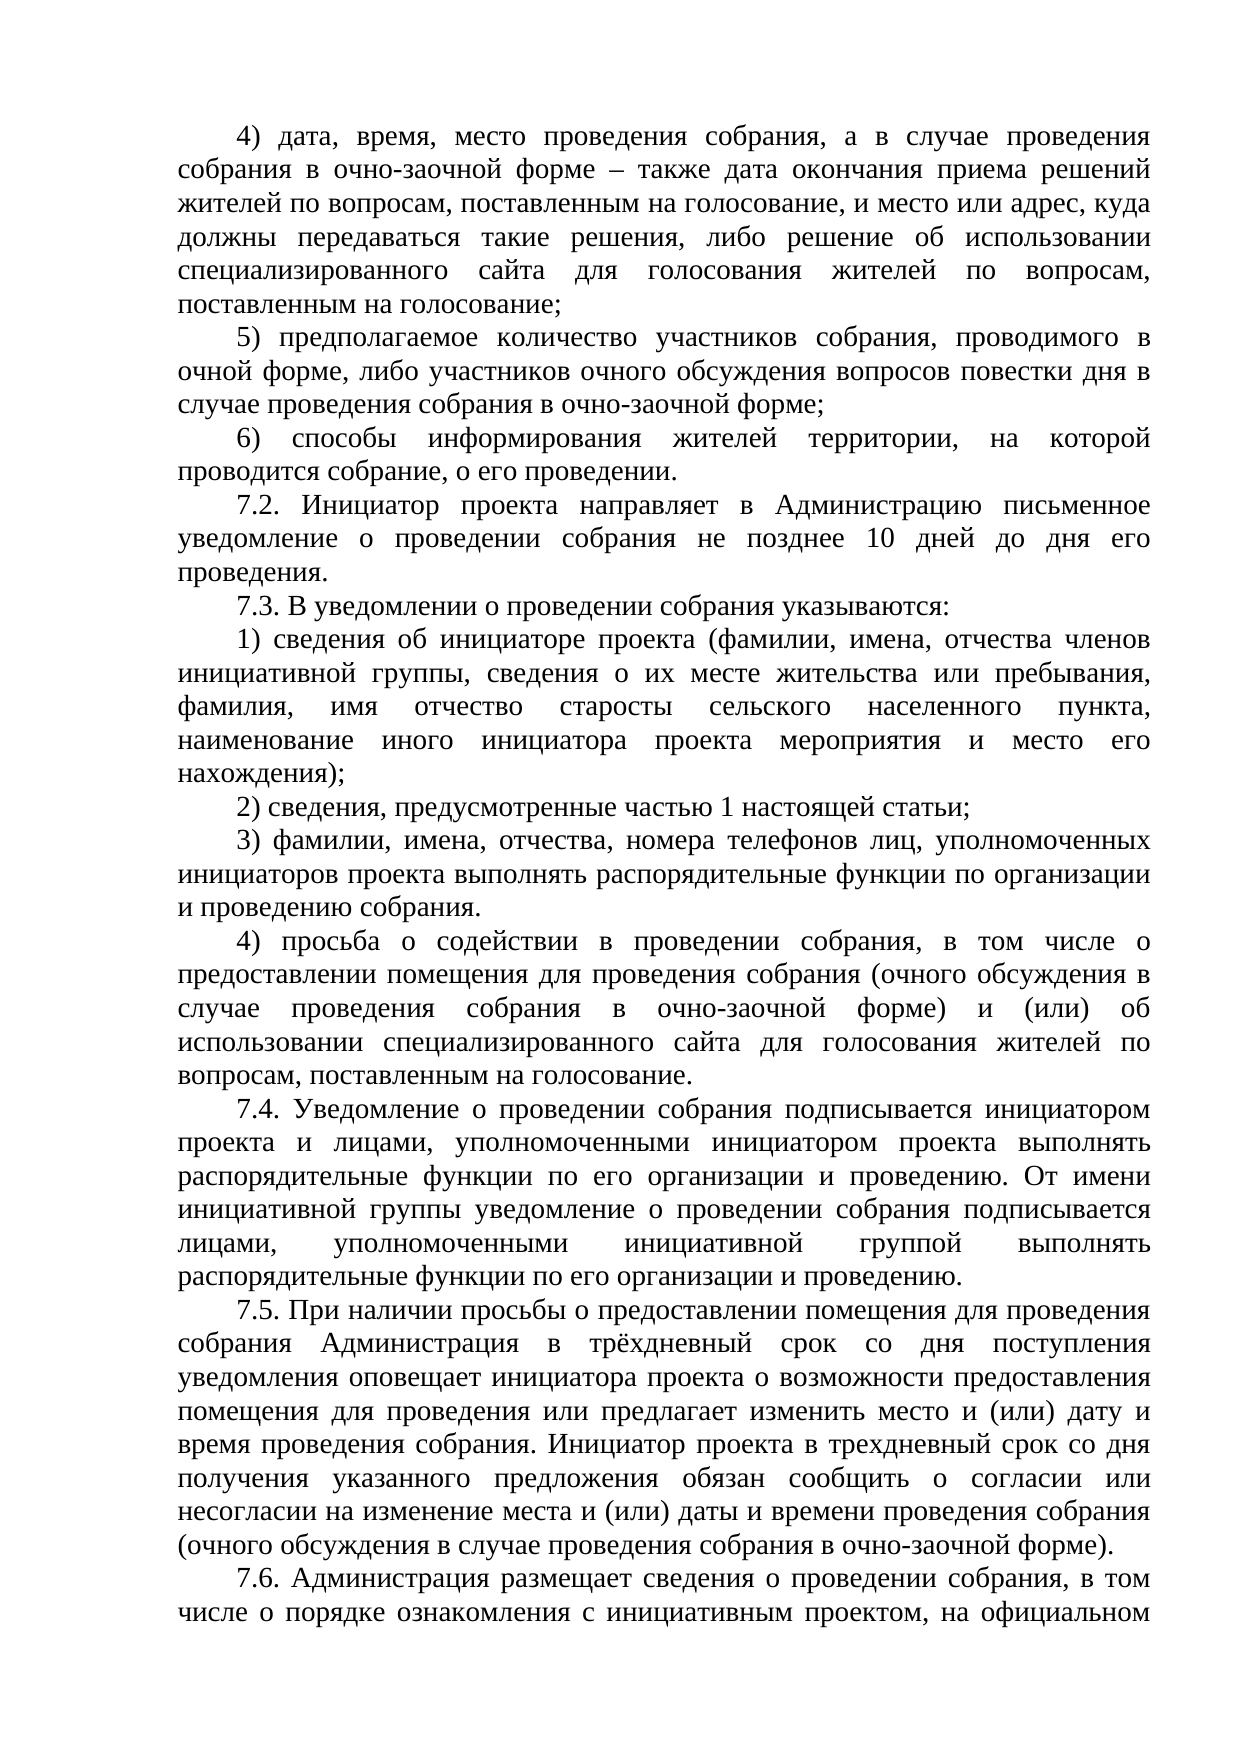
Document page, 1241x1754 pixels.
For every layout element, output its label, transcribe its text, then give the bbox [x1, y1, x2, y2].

list 7.2. Инициатор проекта направляет в Администрацию письменное уведомление о проведении собрания не позднее 10 дней до дня его проведения. [177, 487, 1152, 588]
list 4) просьба о содействии в проведении собрания, в том числе о предоставлении помещения для проведения собрания (очного обсуждения в случае проведения собрания в очно-заочной форме) и (или) об использовании специализированного сайта для голосования жителей по вопросам, поставленным на голосование. [177, 923, 1152, 1091]
list 4) дата, время, место проведения собрания, а в случае проведения собрания в очно-заочной форме – также дата окончания приема решений жителей по вопросам, поставленным на голосование, и место или адрес, куда должны передаваться такие решения, либо решение об использовании специализированного сайта для голосования жителей по вопросам, поставленным на голосование; [177, 118, 1152, 319]
list 5) предполагаемое количество участников собрания, проводимого в очной форме, либо участников очного обсуждения вопросов повестки дня в случае проведения собрания в очно-заочной форме; [177, 319, 1152, 420]
list 1) сведения об инициаторе проекта (фамилии, имена, отчества членов инициативной группы, сведения о их месте жительства или пребывания, фамилия, имя отчество старосты сельского населенного пункта, наименование иного инициатора проекта мероприятия и место его нахождения); [177, 621, 1152, 789]
list 7.3. В уведомлении о проведении собрания указываются: [177, 588, 1152, 621]
list 7.4. Уведомление о проведении собрания подписывается инициатором проекта и лицами, уполномоченными инициатором проекта выполнять распорядительные функции по его организации и проведению. От имени инициативной группы уведомление о проведении собрания подписывается лицами, уполномоченными инициативной группой выполнять распорядительные функции по его организации и проведению. [177, 1091, 1152, 1292]
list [177, 1560, 1152, 1627]
list 3) фамилии, имена, отчества, номера телефонов лиц, уполномоченных инициаторов проекта выполнять распорядительные функции по организации и проведению собрания. [177, 822, 1152, 923]
list 6) способы информирования жителей территории, на которой проводится собрание, о его проведении. [177, 420, 1152, 487]
list 7.5. При наличии просьбы о предоставлении помещения для проведения собрания Администрация в трёхдневный срок со дня поступления уведомления оповещает инициатора проекта о возможности предоставления помещения для проведения или предлагает изменить место и (или) дату и время проведения собрания. Инициатор проекта в трехдневный срок со дня получения указанного предложения обязан сообщить о согласии или несогласии на изменение места и (или) даты и времени проведения собрания (очного обсуждения в случае проведения собрания в очно-заочной форме). [177, 1292, 1152, 1560]
list 2) сведения, предусмотренные частью 1 настоящей статьи; [177, 789, 1152, 822]
